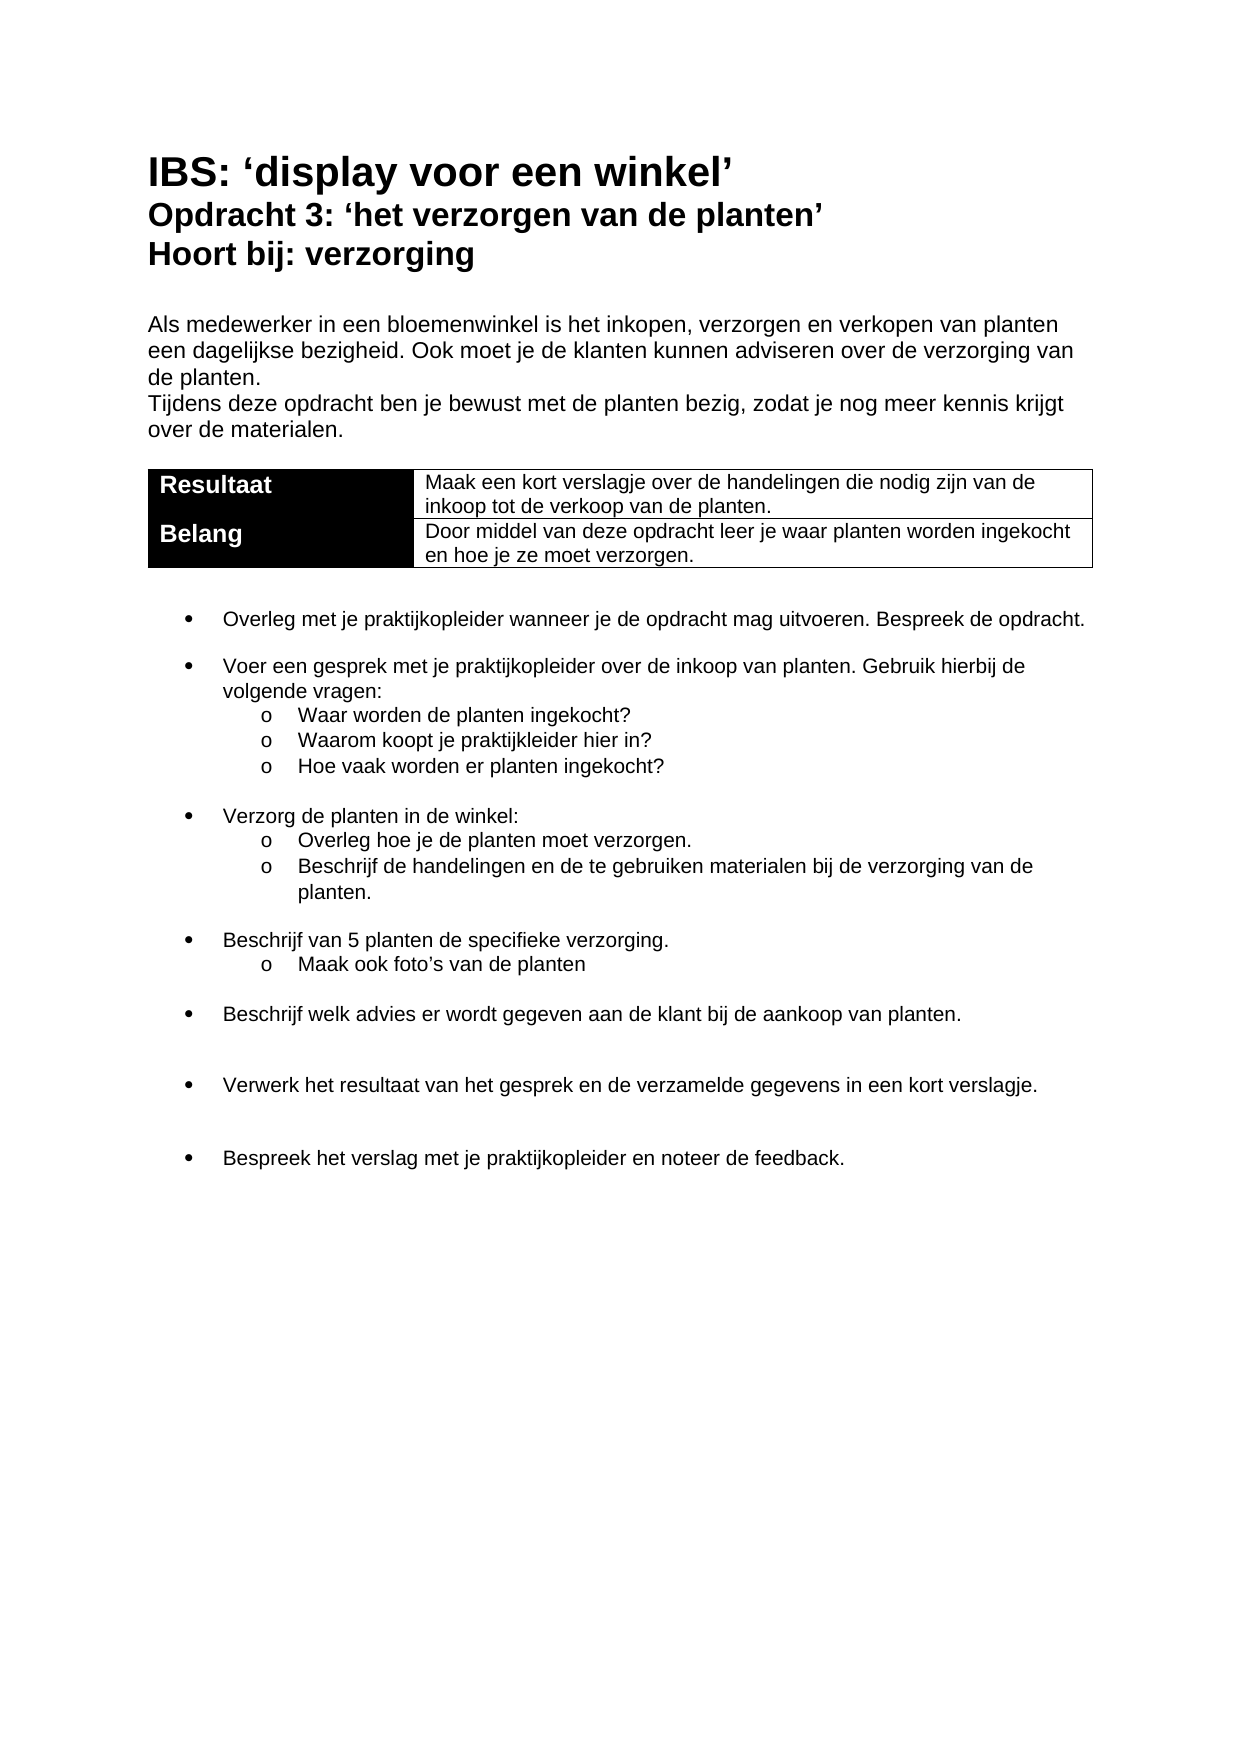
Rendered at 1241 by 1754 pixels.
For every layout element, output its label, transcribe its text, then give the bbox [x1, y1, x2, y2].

list Beschrijf welk advies er wordt gegeven aan de klant bij de aankoop van planten. [185, 1001, 1093, 1025]
text Hoort bij: verzorging [148, 234, 1093, 272]
list Waarom koopt je praktijkleider hier in? [260, 728, 1093, 754]
text Als medewerker in een bloemenwinkel is het inkopen, verzorgen en verkopen van planten een dagelijkse bezigheid. Ook moet je de klanten kunnen adviseren over de verzorging van de planten. [148, 311, 1093, 390]
list Overleg met je praktijkopleider wanneer je de opdracht mag uitvoeren. Bespreek de opdracht. [185, 606, 1093, 630]
list Maak ook foto’s van de planten [260, 952, 1093, 977]
text Tijdens deze opdracht ben je bewust met de planten bezig, zodat je nog meer kennis krijgt over de materialen. [148, 390, 1093, 443]
list Verzorg de planten in de winkel: [185, 804, 1093, 828]
table_cell Door middel van deze opdracht leer je waar planten worden ingekocht en hoe je ze moet verzorgen. [414, 519, 1092, 567]
list Voer een gesprek met je praktijkopleider over de inkoop van planten. Gebruik hierbij de volgende vragen: [185, 654, 1093, 702]
list Hoe vaak worden er planten ingekocht? [260, 754, 1093, 780]
table_cell Belang [149, 519, 413, 567]
list Bespreek het verslag met je praktijkopleider en noteer de feedback. [185, 1145, 1093, 1169]
list Overleg hoe je de planten moet verzorgen. [260, 828, 1093, 854]
table_header Maak een kort verslagje over de handelingen die nodig zijn van de inkoop tot de verkoop van de planten. [414, 470, 1092, 518]
text IBS: ‘display voor een winkel’ [148, 148, 1093, 196]
list Beschrijf de handelingen en de te gebruiken materialen bij de verzorging van de planten. [260, 854, 1093, 903]
text Opdracht 3: ‘het verzorgen van de planten’ [148, 196, 1093, 234]
list Verwerk het resultaat van het gesprek en de verzamelde gegevens in een kort verslagje. [185, 1073, 1093, 1097]
table_header Resultaat [149, 470, 413, 518]
list Waar worden de planten ingekocht? [260, 702, 1093, 728]
list Beschrijf van 5 planten de specifieke verzorging. [185, 927, 1093, 952]
